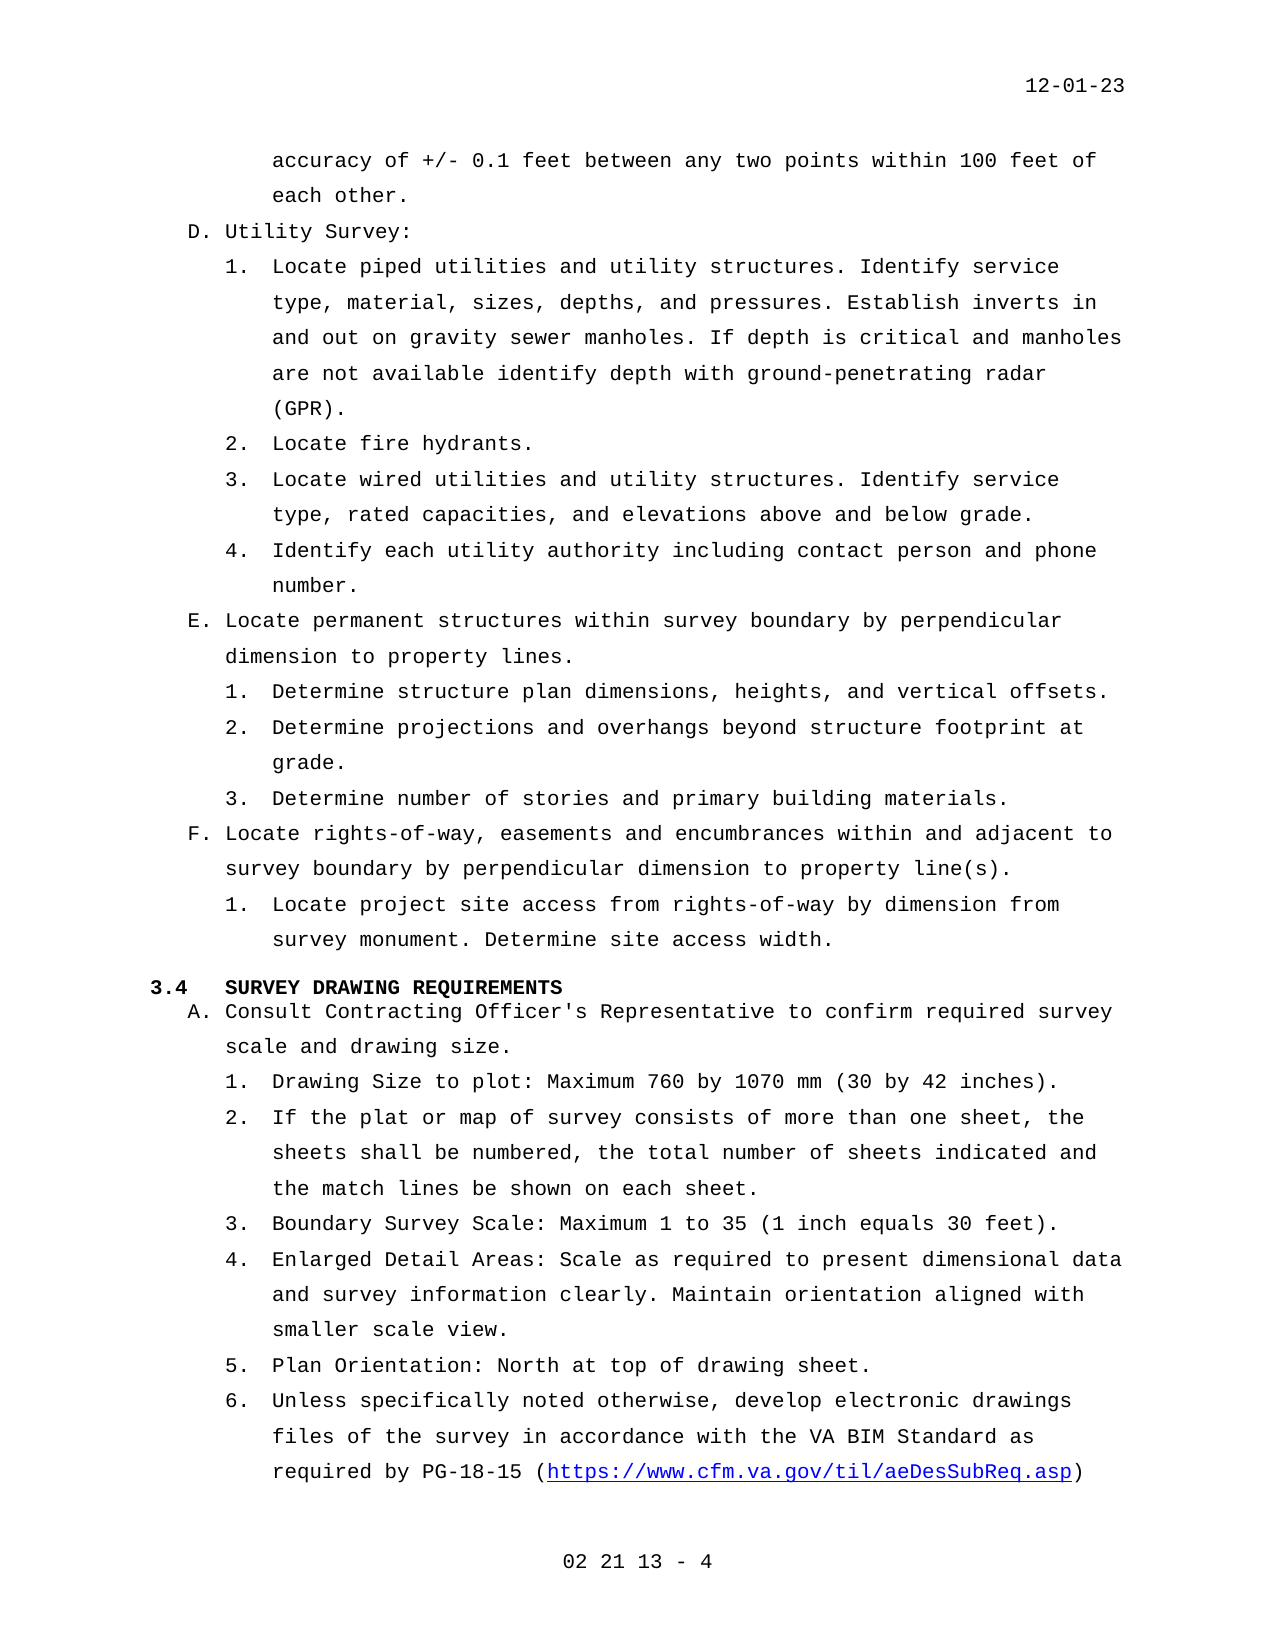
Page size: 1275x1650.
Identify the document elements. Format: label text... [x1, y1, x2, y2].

text Enlarged Detail Areas: Scale as required to present dimensional data and survey information clearly. Maintain orientation aligned with smaller scale view. [225, 1249, 1125, 1343]
text If the plat or map of survey consists of more than one sheet, the sheets shall be numbered, the total number of sheets indicated and the match lines be shown on each sheet. [225, 1107, 1125, 1201]
text Drawing Size to plot: Maximum 760 by 1070 mm (30 by 42 inches). [225, 1072, 1125, 1095]
text Locate project site access from rights-of-way by dimension from survey monument. Determine site access width. [225, 894, 1125, 953]
text Utility Survey: [187, 221, 1125, 244]
text Locate permanent structures within survey boundary by perpendicular dimension to property lines. [187, 610, 1125, 669]
text Boundary Survey Scale: Maximum 1 to 35 (1 inch equals 30 feet). [225, 1213, 1125, 1237]
text Determine projections and overhangs beyond structure footprint at grade. [225, 717, 1125, 776]
text Locate wired utilities and utility structures. Identify service type, rated capacities, and elevations above and below grade. [225, 469, 1125, 528]
text SURVEY DRAWING REQUIREMENTS [150, 977, 1125, 1001]
text Locate fire hydrants. [225, 433, 1125, 457]
text Identify each utility authority including contact person and phone number. [225, 539, 1125, 599]
text Locate piped utilities and utility structures. Identify service type, material, sizes, depths, and pressures. Establish inverts in and out on gravity sewer manholes. If depth is critical and manholes are not available identify depth with ground-penetrating radar (GPR). [225, 256, 1125, 422]
text Consult Contracting Officer's Representative to confirm required survey scale and drawing size. [187, 1001, 1125, 1060]
text Plan Orientation: North at top of drawing sheet. [225, 1355, 1125, 1378]
text Locate rights-of-way, easements and encumbrances within and adjacent to survey boundary by perpendicular dimension to property line(s). [187, 823, 1125, 882]
text Determine structure plan dimensions, heights, and vertical offsets. [225, 681, 1125, 705]
text Determine number of stories and primary building materials. [225, 787, 1125, 811]
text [225, 150, 1125, 209]
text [225, 1390, 1125, 1485]
